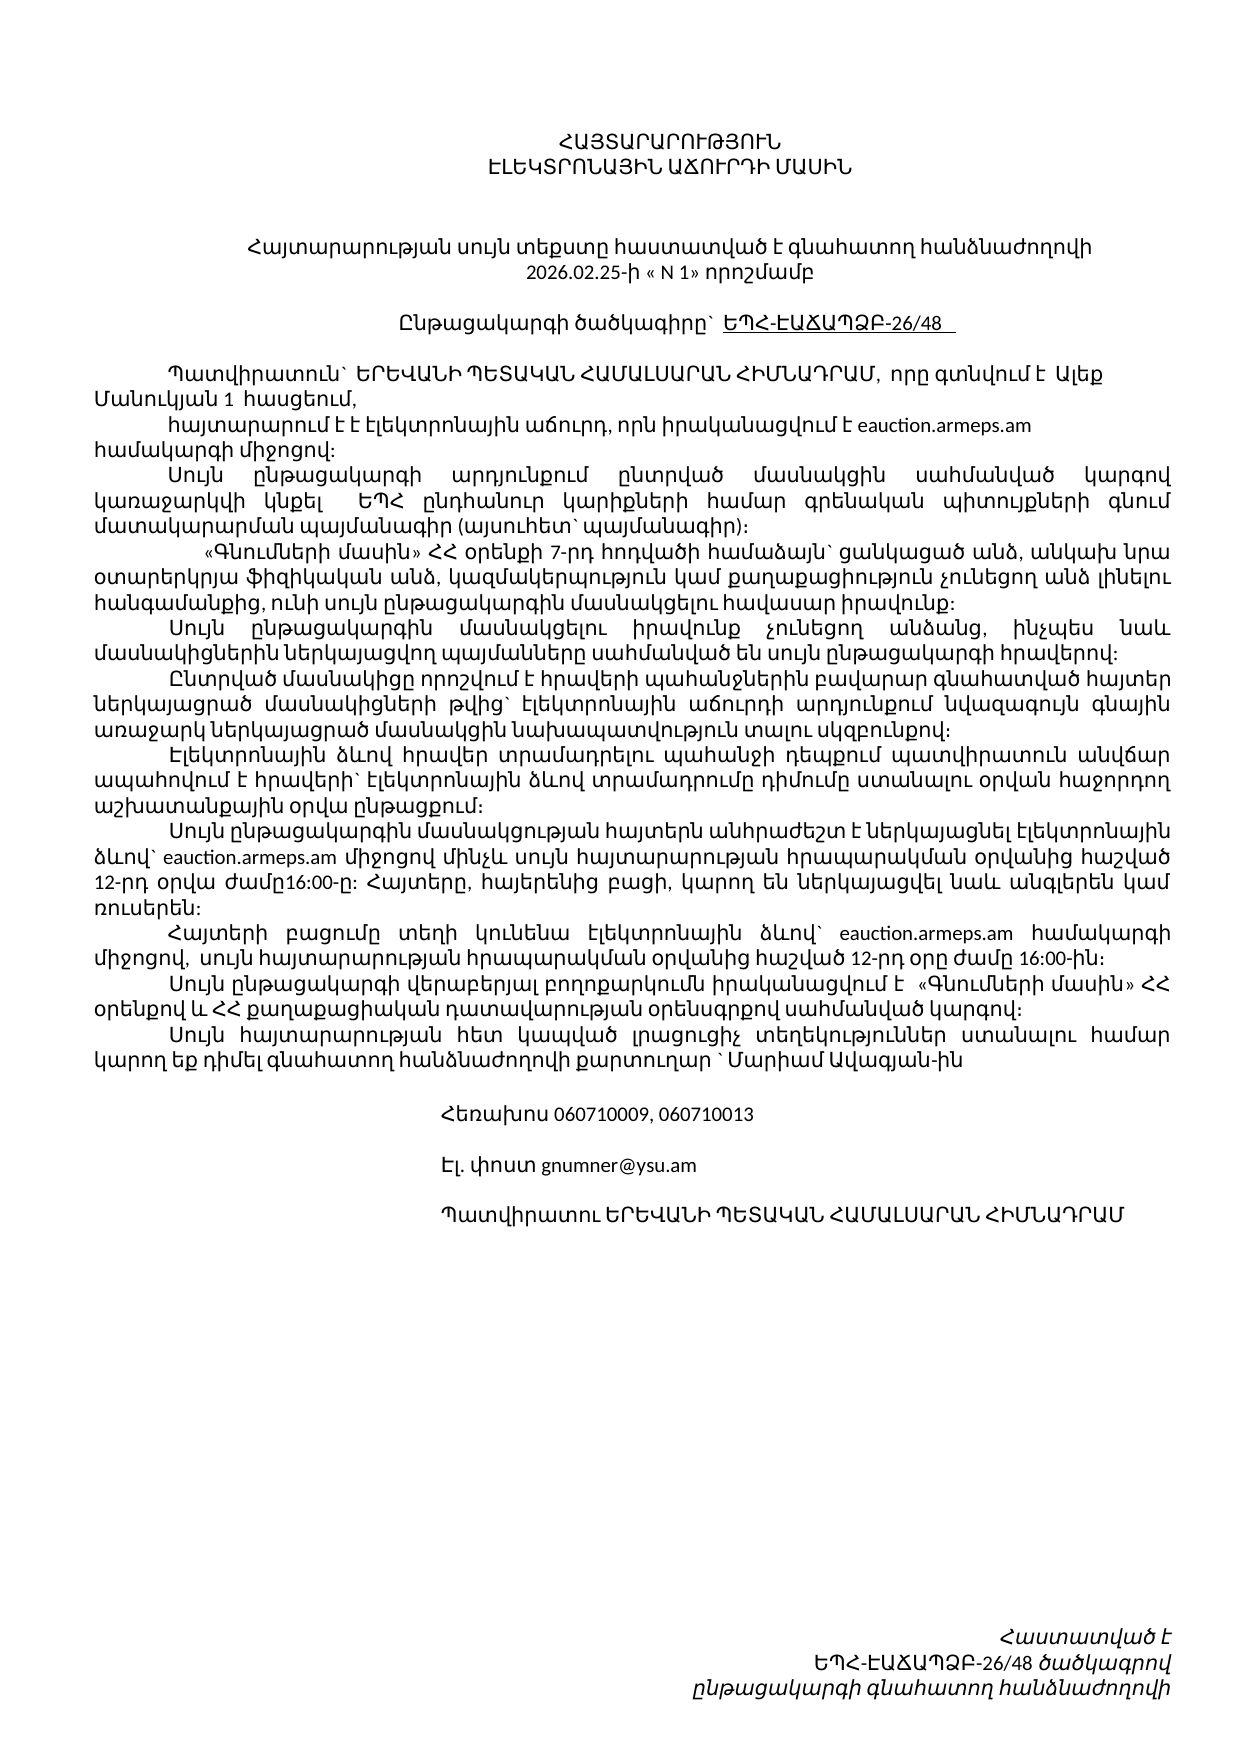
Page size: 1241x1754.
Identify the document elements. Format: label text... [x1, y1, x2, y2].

text ԷԼԵԿՏՐՈՆԱՅԻՆ ԱՃՈՒՐԴԻ ՄԱՍԻՆ [94, 154, 1171, 180]
text Սույն ընթացակարգին մասնակցության հայտերն անհրաժեշտ է ներկայացնել էլեկտրոնային ձևով` eauction.armeps.am միջոցով մինչև սույն հայտարարության հրապարակման օրվանից հաշված 12-րդ օրվա ժամը16:00-ը: Հայտերը, հայերենից բացի, կարող են ներկայացվել նաև անգլերեն կամ ռուսերեն: [94, 818, 1171, 920]
text ընթացակարգի գնահատող հանձնաժողովի [94, 1675, 1171, 1701]
text Հեռախոս 060710009, 060710013 [94, 1101, 1171, 1126]
text Սույն հայտարարության հետ կապված լրացուցիչ տեղեկություններ ստանալու համար կարող եք դիմել գնահատող հանձնաժողովի քարտուղար ` Մարիամ Ավագյան-ին [94, 1022, 1171, 1073]
text Էլեկտրոնային ձևով հրավեր տրամադրելու պահանջի դեպքում պատվիրատուն անվճար ապահովում է հրավերի` էլեկտրոնային ձևով տրամադրումը դիմումը ստանալու օրվան հաջորդող աշխատանքային օրվա ընթացքում։ [94, 742, 1171, 818]
text Պատվիրատուն` ԵՐԵՎԱՆԻ ՊԵՏԱԿԱՆ ՀԱՄԱԼՍԱՐԱՆ ՀԻՄՆԱԴՐԱՄ, որը գտնվում է Ալեք Մանուկյան 1 հասցեում, [94, 361, 1171, 412]
text Հայտերի բացումը տեղի կունենա էլեկտրոնային ձևով` eauction.armeps.am համակարգի միջոցով, սույն հայտարարության հրապարակման օրվանից հաշված 12-րդ օրը ժամը 16:00-ին։ [94, 920, 1171, 971]
text Ընտրված մասնակիցը որոշվում է հրավերի պահանջներին բավարար գնահատված հայտեր ներկայացրած մասնակիցների թվից` էլեկտրոնային աճուրդի արդյունքում նվազագույն գնային առաջարկ ներկայացրած մասնակցին նախապատվություն տալու սկզբունքով։ [94, 666, 1171, 742]
text ՀԱՅՏԱՐԱՐՈՒԹՅՈՒՆ [94, 129, 1171, 154]
text Սույն ընթացակարգին մասնակցելու իրավունք չունեցող անձանց, ինչպես նաև մասնակիցներին ներկայացվող պայմանները սահմանված են սույն ընթացակարգի հրավերով: [94, 615, 1171, 666]
text ԵՊՀ-ԷԱՃԱՊՁԲ-26/48 ծածկագրով [94, 1650, 1171, 1675]
text Էլ. փոստ gnumner@ysu.am [94, 1152, 1171, 1177]
text «Գնումների մասին» ՀՀ օրենքի 7-րդ հոդվածի համաձայն` ցանկացած անձ, անկախ նրա օտարերկրյա ֆիզիկական անձ, կազմակերպություն կամ քաղաքացիություն չունեցող անձ լինելու հանգամանքից, ունի սույն ընթացակարգին մասնակցելու հավասար իրավունք: [94, 539, 1171, 615]
text Պատվիրատու ԵՐԵՎԱՆԻ ՊԵՏԱԿԱՆ ՀԱՄԱԼՍԱՐԱՆ ՀԻՄՆԱԴՐԱՄ [94, 1203, 1171, 1228]
text Հաստատված է [94, 1624, 1171, 1650]
text Սույն ընթացակարգի վերաբերյալ բողոքարկումն իրականացվում է «Գնումների մասին» ՀՀ օրենքով և ՀՀ քաղաքացիական դատավարության օրենսգրքով սահմանված կարգով։ [94, 971, 1171, 1022]
text 2026.02.25 -ի « N 1» որոշմամբ [94, 259, 1171, 285]
text հայտարարում է է էլեկտրոնային աճուրդ, որն իրականացվում է eauction.armeps.am համակարգի միջոցով: [94, 412, 1171, 463]
text Սույն ընթացակարգի արդյունքում ընտրված մասնակցին սահմանված կարգով կառաջարկվի կնքել ԵՊՀ ընդհանուր կարիքների համար գրենական պիտույքների գնում մատակարարման պայմանագիր (այսուհետ` պայմանագիր)։ [94, 463, 1171, 539]
text Ընթացակարգի ծածկագիրը` ԵՊՀ-ԷԱՃԱՊՁԲ-26/48 [94, 310, 1171, 336]
text Հայտարարության սույն տեքստը հաստատված է գնահատող հանձնաժողովի [94, 234, 1171, 259]
